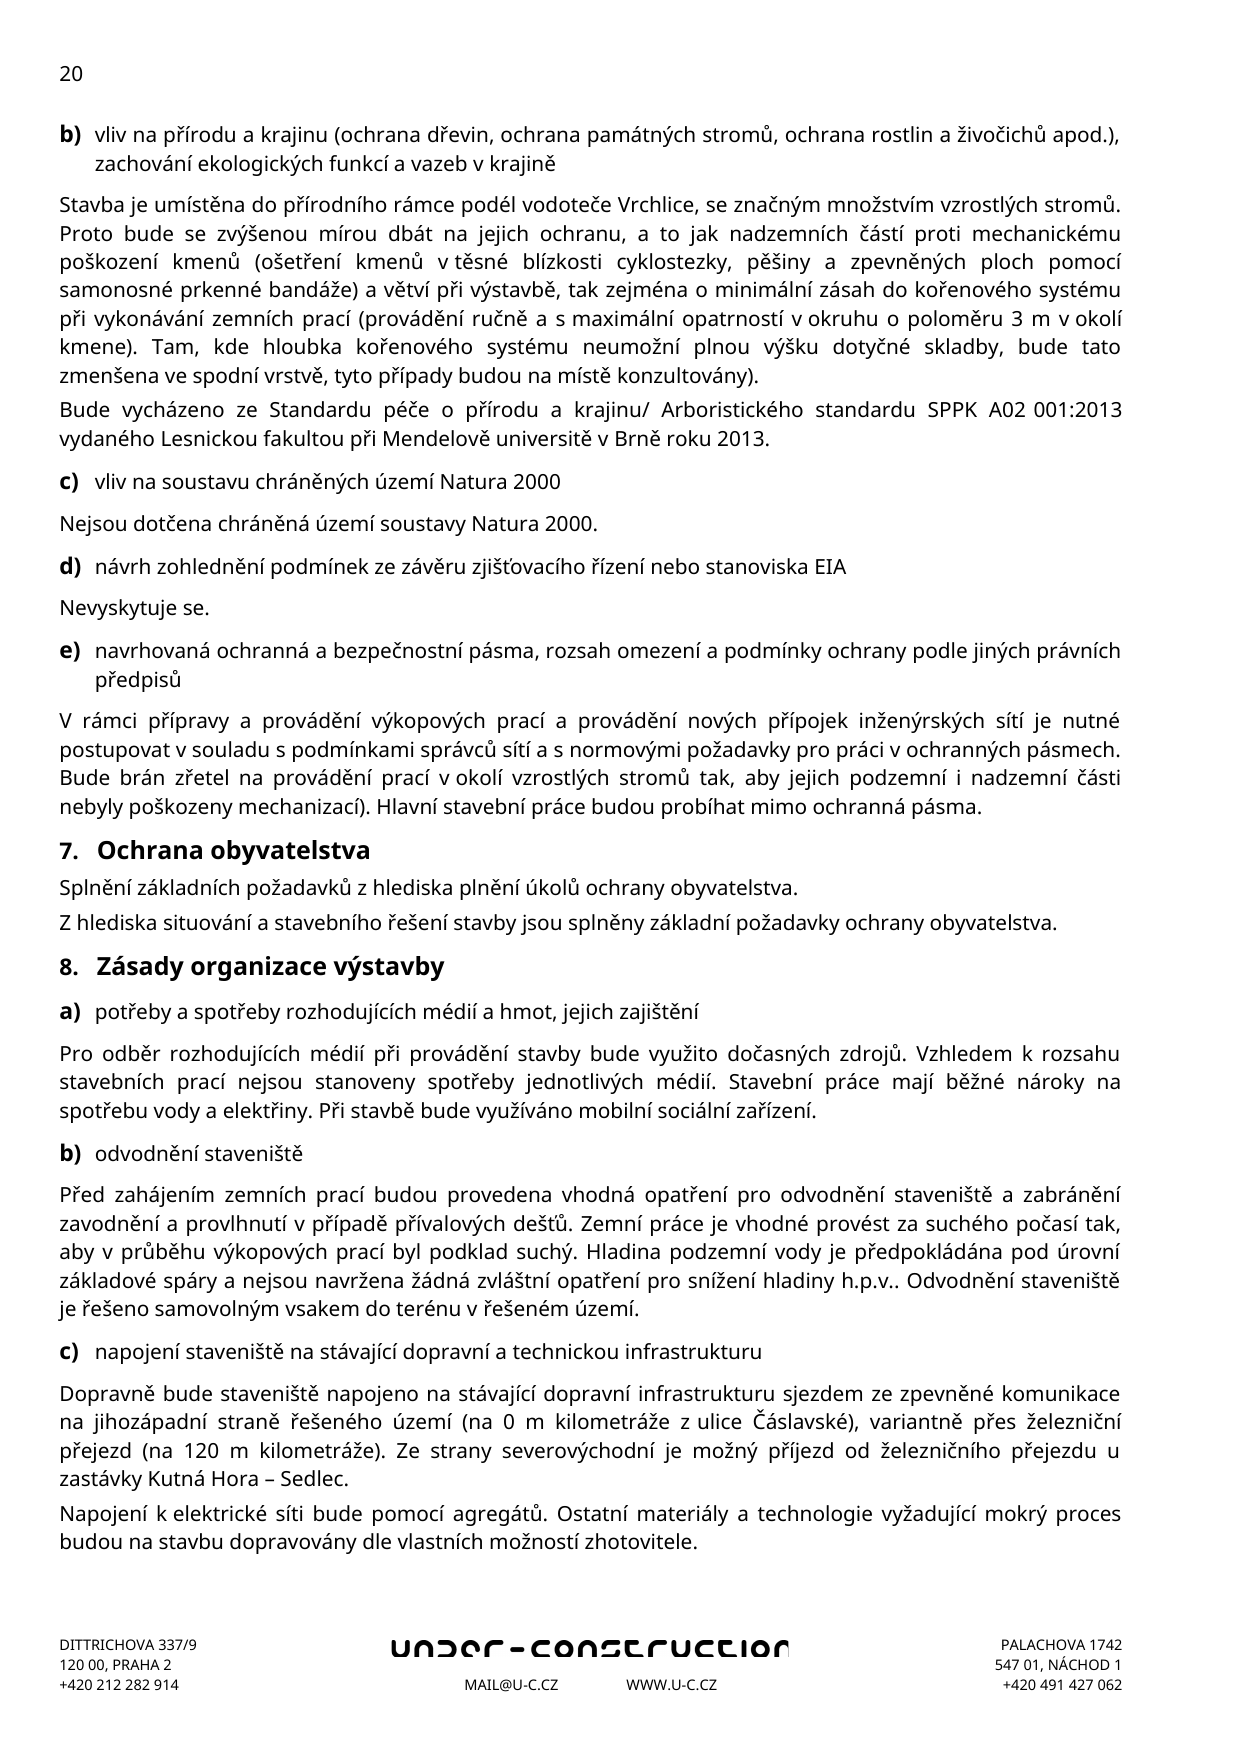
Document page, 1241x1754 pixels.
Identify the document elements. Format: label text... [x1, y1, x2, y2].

text Ochrana obyvatelstva [59, 833, 1122, 867]
text vliv na přírodu a krajinu (ochrana dřevin, ochrana památných stromů, ochrana rostlin a živočichů apod.), zachování ekologických funkcí a vazeb v krajině [59, 118, 1122, 178]
text Z hlediska situování a stavebního řešení stavby jsou splněny základní požadavky ochrany obyvatelstva. [59, 908, 1122, 936]
text napojení staveniště na stávající dopravní a technickou infrastrukturu [59, 1335, 1122, 1367]
picture [391, 1640, 788, 1656]
text Nejsou dotčena chráněná území soustavy Natura 2000. [59, 509, 1122, 537]
text Nevyskytuje se. [59, 593, 1122, 622]
text Dopravně bude staveniště napojeno na stávající dopravní infrastrukturu sjezdem ze zpevněné komunikace na jihozápadní straně řešeného území (na 0 m kilometráže z ulice Čáslavské), variantně přes železniční přejezd (na 120 m kilometráže). Ze strany severovýchodní je možný příjezd od železničního přejezdu u zastávky Kutná Hora – Sedlec. [59, 1379, 1122, 1493]
text návrh zohlednění podmínek ze závěru zjišťovacího řízení nebo stanoviska EIA [59, 550, 1122, 581]
text Splnění základních požadavků z hlediska plnění úkolů ochrany obyvatelstva. [59, 873, 1122, 902]
text vliv na soustavu chráněných území Natura 2000 [59, 465, 1122, 496]
text Pro odběr rozhodujících médií při provádění stavby bude využito dočasných zdrojů. Vzhledem k rozsahu stavebních prací nejsou stanoveny spotřeby jednotlivých médií. Stavební práce mají běžné nároky na spotřebu vody a elektřiny. Při stavbě bude využíváno mobilní sociální zařízení. [59, 1039, 1122, 1124]
text potřeby a spotřeby rozhodujících médií a hmot, jejich zajištění [59, 995, 1122, 1027]
text navrhovaná ochranná a bezpečnostní pásma, rozsah omezení a podmínky ochrany podle jiných právních předpisů [59, 634, 1122, 694]
text Napojení k elektrické síti bude pomocí agregátů. Ostatní materiály a technologie vyžadující mokrý proces budou na stavbu dopravovány dle vlastních možností zhotovitele. [59, 1499, 1122, 1556]
text Zásady organizace výstavby [59, 949, 1122, 983]
text Bude vycházeno ze Standardu péče o přírodu a krajinu/ Arboristického standardu SPPK A02 001:2013 vydaného Lesnickou fakultou při Mendelově universitě v Brně roku 2013. [59, 396, 1122, 452]
text odvodnění staveniště [59, 1137, 1122, 1168]
text Stavba je umístěna do přírodního rámce podél vodoteče Vrchlice, se značným množstvím vzrostlých stromů. Proto bude se zvýšenou mírou dbát na jejich ochranu, a to jak nadzemních částí proti mechanickému poškození kmenů (ošetření kmenů v těsné blízkosti cyklostezky, pěšiny a zpevněných ploch pomocí samonosné prkenné bandáže) a větví při výstavbě, tak zejména o minimální zásah do kořenového systému při vykonávání zemních prací (provádění ručně a s maximální opatrností v okruhu o poloměru 3 m v okolí kmene). Tam, kde hloubka kořenového systému neumožní plnou výšku dotyčné skladby, bude tato zmenšena ve spodní vrstvě, tyto případy budou na místě konzultovány). [59, 190, 1122, 389]
text Před zahájením zemních prací budou provedena vhodná opatření pro odvodnění staveniště a zabránění zavodnění a provlhnutí v případě přívalových dešťů. Zemní práce je vhodné provést za suchého počasí tak, aby v průběhu výkopových prací byl podklad suchý. Hladina podzemní vody je předpokládána pod úrovní základové spáry a nejsou navržena žádná zvláštní opatření pro snížení hladiny h.p.v.. Odvodnění staveniště je řešeno samovolným vsakem do terénu v řešeném území. [59, 1181, 1122, 1323]
text V rámci přípravy a provádění výkopových prací a provádění nových přípojek inženýrských sítí je nutné postupovat v souladu s podmínkami správců sítí a s normovými požadavky pro práci v ochranných pásmech. Bude brán zřetel na provádění prací v okolí vzrostlých stromů tak, aby jejich podzemní i nadzemní části nebyly poškozeny mechanizací). Hlavní stavební práce budou probíhat mimo ochranná pásma. [59, 707, 1122, 820]
